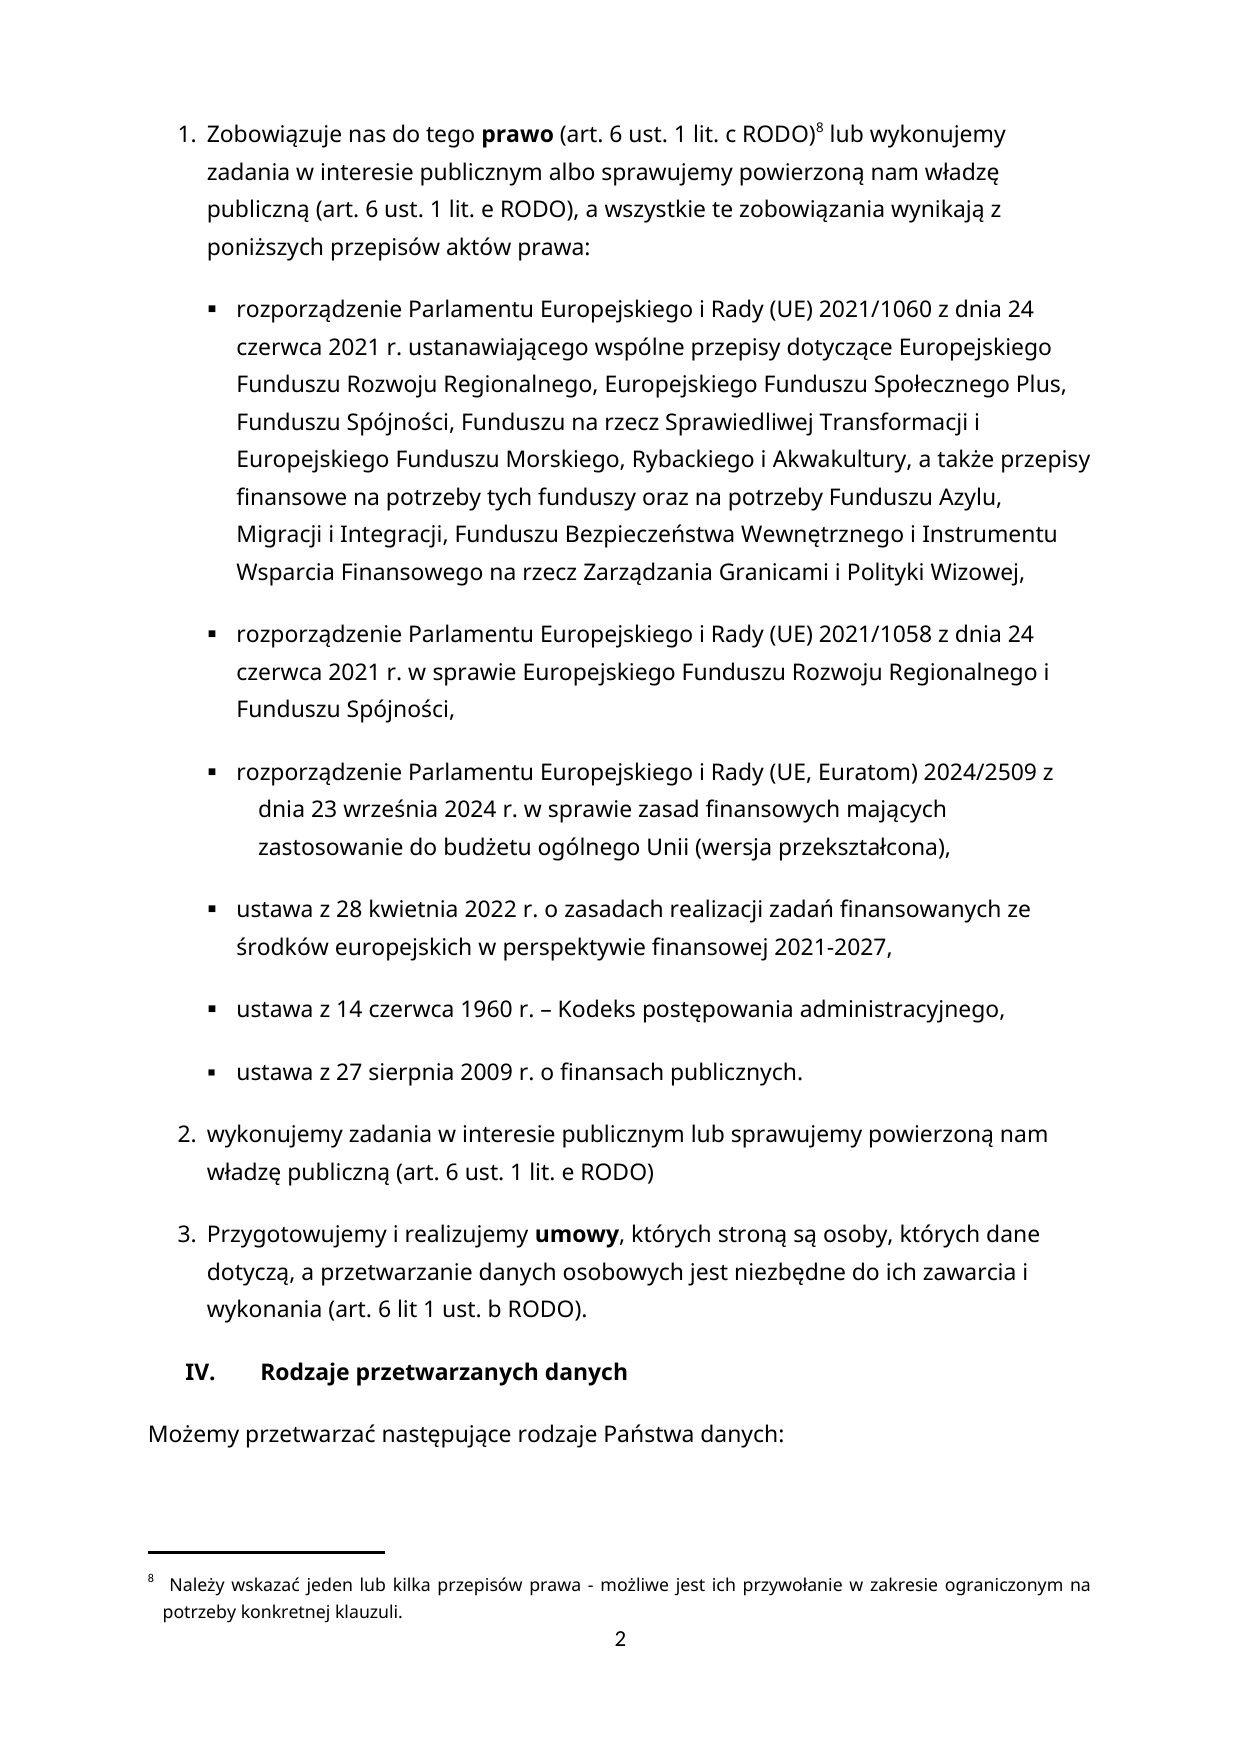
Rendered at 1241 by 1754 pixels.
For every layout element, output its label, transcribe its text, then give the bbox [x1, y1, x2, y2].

list Przygotowujemy i realizujemy umowy, których stroną są osoby, których dane dotyczą, a przetwarzanie danych osobowych jest niezbędne do ich zawarcia i wykonania (art. 6 lit 1 ust. b RODO). [177, 1218, 1093, 1324]
list rozporządzenie Parlamentu Europejskiego i Rady (UE) 2021/1058 z dnia 24 czerwca 2021 r. w sprawie Europejskiego Funduszu Rozwoju Regionalnego i Funduszu Spójności, [207, 618, 1093, 724]
text Możemy przetwarzać następujące rodzaje Państwa danych: [148, 1418, 1093, 1449]
list wykonujemy zadania w interesie publicznym lub sprawujemy powierzoną nam władzę publiczną (art. 6 ust. 1 lit. e RODO) [177, 1118, 1093, 1187]
list rozporządzenie Parlamentu Europejskiego i Rady (UE) 2021/1060 z dnia 24 czerwca 2021 r. ustanawiającego wspólne przepisy dotyczące Europejskiego Funduszu Rozwoju Regionalnego, Europejskiego Funduszu Społecznego Plus, Funduszu Spójności, Funduszu na rzecz Sprawiedliwej Transformacji i Europejskiego Funduszu Morskiego, Rybackiego i Akwakultury, a także przepisy finansowe na potrzeby tych funduszy oraz na potrzeby Funduszu Azylu, Migracji i Integracji, Funduszu Bezpieczeństwa Wewnętrznego i Instrumentu Wsparcia Finansowego na rzecz Zarządzania Granicami i Polityki Wizowej, [207, 293, 1093, 587]
list Rodzaje przetwarzanych danych [185, 1356, 1093, 1387]
list ustawa z 28 kwietnia 2022 r. o zasadach realizacji zadań finansowanych ze środków europejskich w perspektywie finansowej 2021-2027, [207, 893, 1093, 962]
list ustawa z 14 czerwca 1960 r. – Kodeks postępowania administracyjnego, [207, 993, 1093, 1024]
list ustawa z 27 sierpnia 2009 r. o finansach publicznych. [207, 1056, 1093, 1087]
list Zobowiązuje nas do tego prawo (art. 6 ust. 1 lit. c RODO) lub wykonujemy zadania w interesie publicznym albo sprawujemy powierzoną nam władzę publiczną (art. 6 ust. 1 lit. e RODO), a wszystkie te zobowiązania wynikają z poniższych przepisów aktów prawa: [177, 118, 1093, 262]
list rozporządzenie Parlamentu Europejskiego i Rady (UE, Euratom) 2024/2509 z dnia 23 września 2024 r. w sprawie zasad finansowych mających zastosowanie do budżetu ogólnego Unii (wersja przekształcona), [207, 756, 1093, 862]
